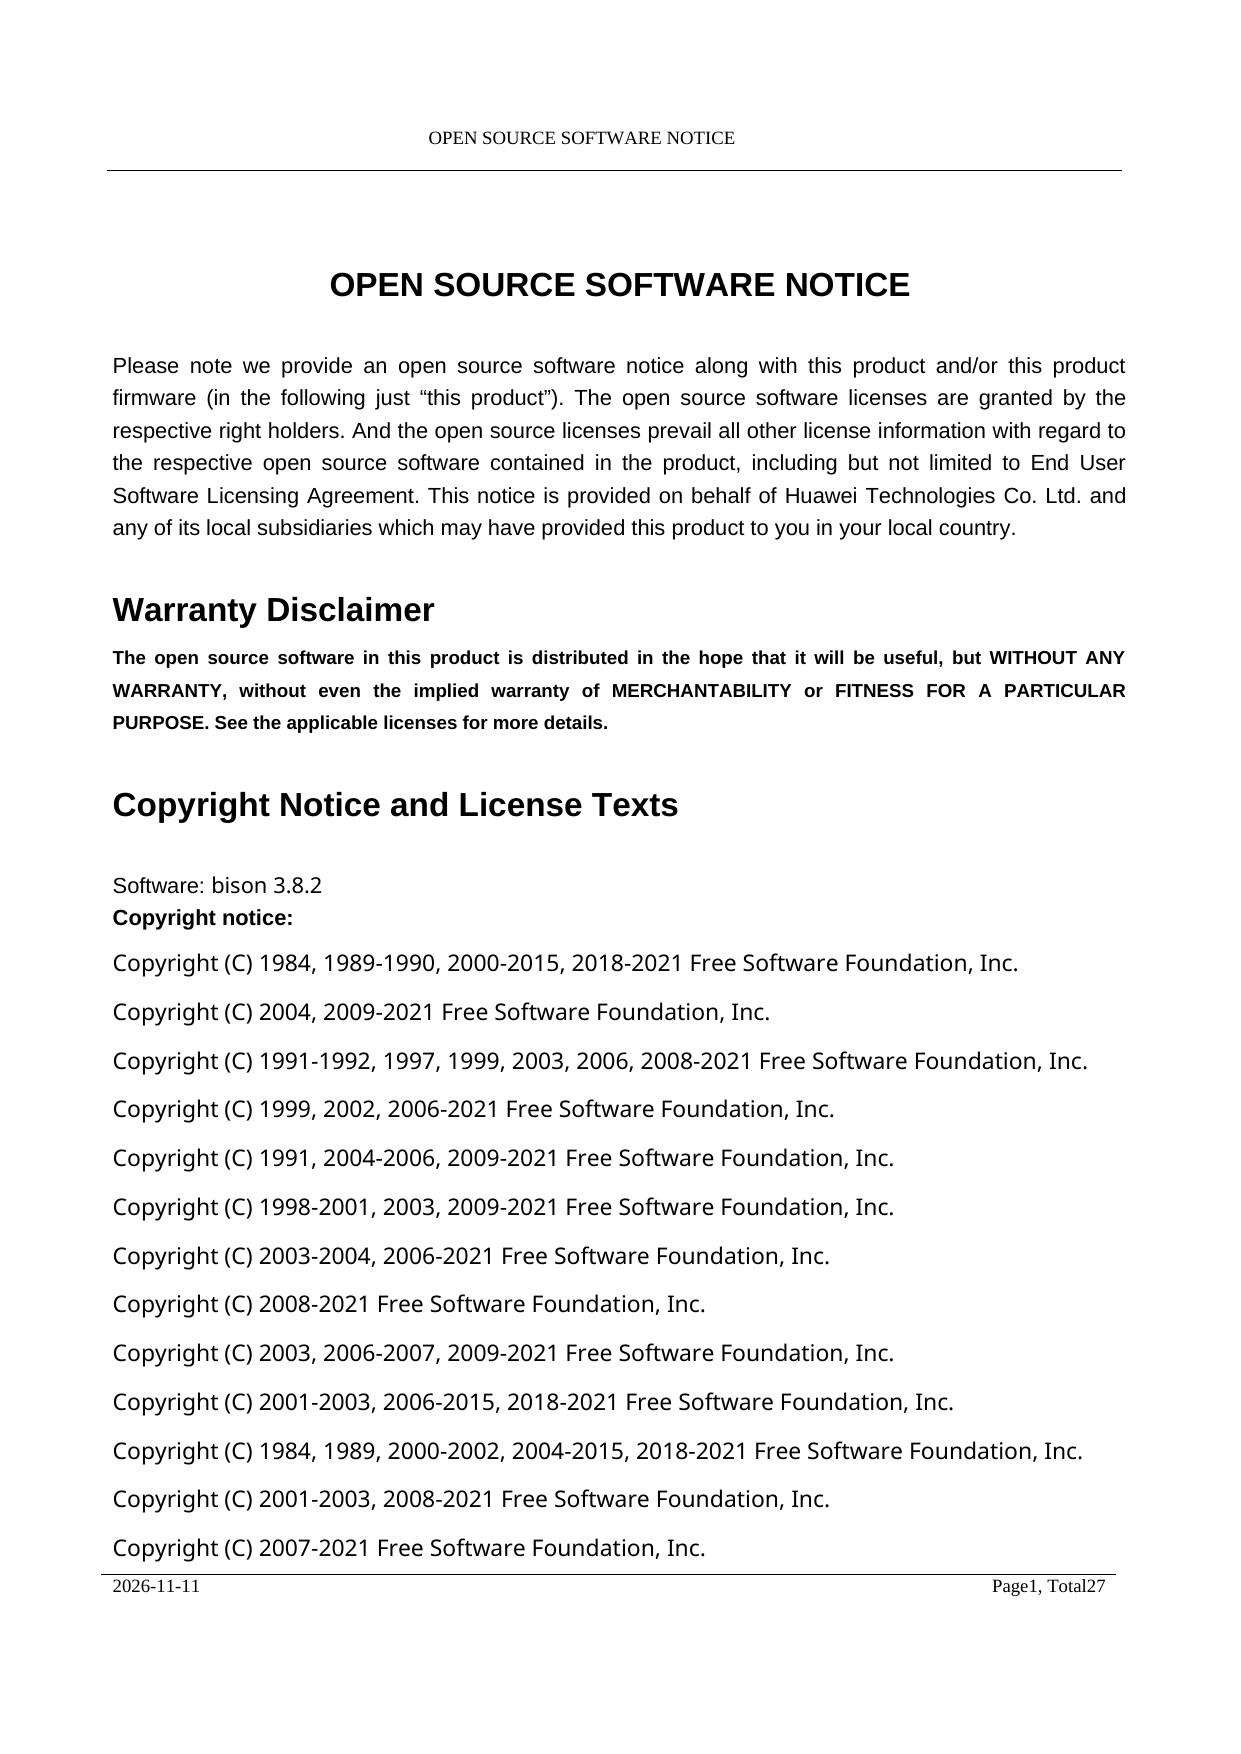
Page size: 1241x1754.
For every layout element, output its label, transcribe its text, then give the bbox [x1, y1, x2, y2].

text OPEN SOURCE SOFTWARE NOTICE [112, 251, 1128, 316]
text Software: bison 3.8.2 [112, 869, 1128, 901]
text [112, 947, 1128, 1564]
text The open source software in this product is distributed in the hope that it will be useful, but WITHOUT ANY WARRANTY, without even the implied warranty of MERCHANTABILITY or FITNESS FOR A PARTICULAR PURPOSE. See the applicable licenses for more details. [112, 641, 1128, 739]
text Copyright Notice and License Texts [112, 771, 1128, 836]
text Warranty Disclaimer [112, 576, 1128, 641]
text Please note we provide an open source software notice along with this product and/or this product firmware (in the following just “this product”). The open source software licenses are granted by the respective right holders. And the open source licenses prevail all other license information with regard to the respective open source software contained in the product, including but not limited to End User Software Licensing Agreement. This notice is provided on behalf of Huawei Technologies Co. Ltd. and any of its local subsidiaries which may have provided this product to you in your local country. [112, 349, 1128, 544]
text Copyright notice: [112, 901, 1128, 934]
